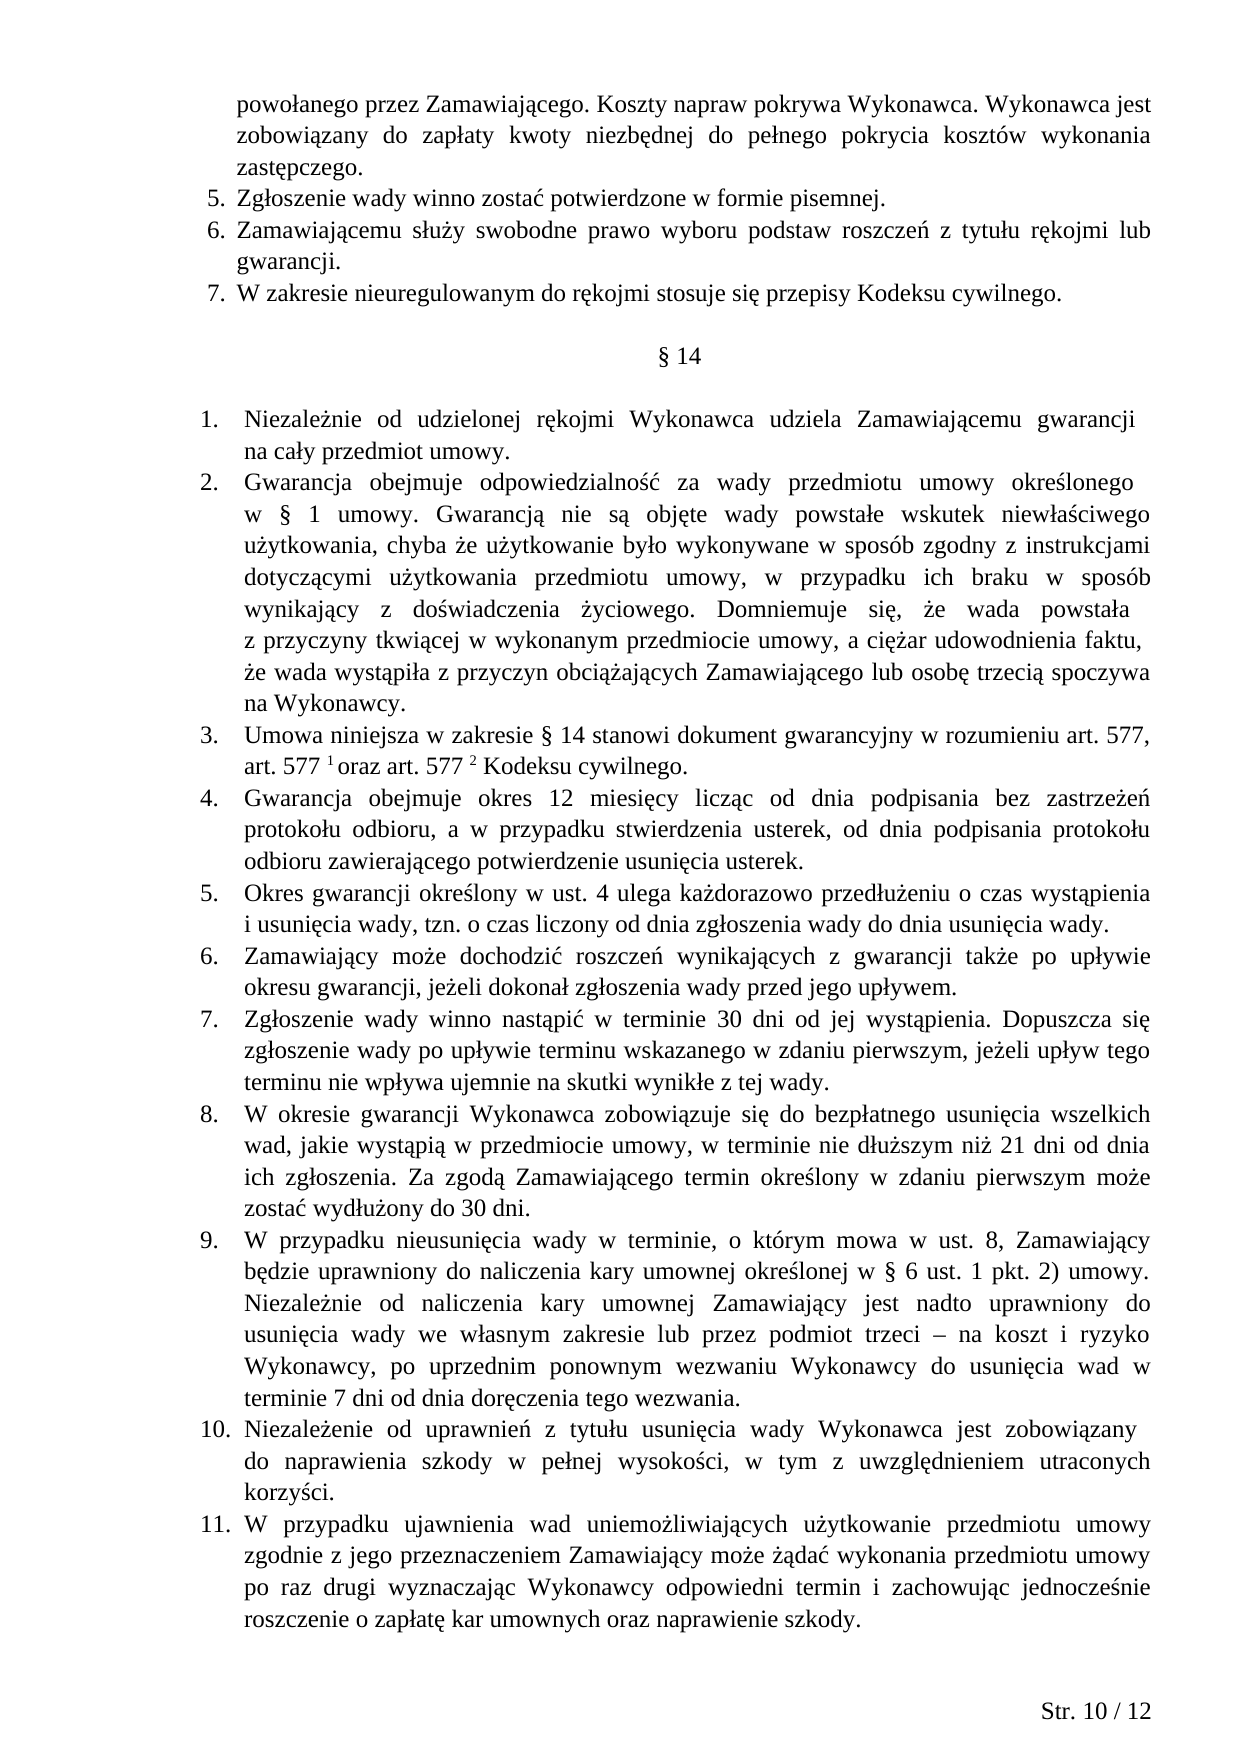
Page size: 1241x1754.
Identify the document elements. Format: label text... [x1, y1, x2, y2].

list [207, 89, 1152, 181]
list Zamawiającemu służy swobodne prawo wyboru podstaw roszczeń z tytułu rękojmi lub gwarancji. [207, 215, 1152, 275]
list Zgłoszenie wady winno nastąpić w terminie 30 dni od jej wystąpienia. Dopuszcza się zgłoszenie wady po upływie terminu wskazanego w zdaniu pierwszym, jeżeli upływ tego terminu nie wpływa ujemnie na skutki wynikłe z tej wady. [200, 1004, 1152, 1096]
list W przypadku nieusunięcia wady w terminie, o którym mowa w ust. 8, Zamawiający będzie uprawniony do naliczenia kary umownej określonej w § 6 ust. 1 pkt. 2) umowy. Niezależnie od naliczenia kary umownej Zamawiający jest nadto uprawniony do usunięcia wady we własnym zakresie lub przez podmiot trzeci – na koszt i ryzyko Wykonawcy, po uprzednim ponownym wezwaniu Wykonawcy do usunięcia wad w terminie 7 dni od dnia doręczenia tego wezwania. [200, 1225, 1152, 1411]
list Niezależnie od udzielonej rękojmi Wykonawca udziela Zamawiającemu gwarancji na cały przedmiot umowy. [200, 404, 1152, 464]
list Zamawiający może dochodzić roszczeń wynikających z gwarancji także po upływie okresu gwarancji, jeżeli dokonał zgłoszenia wady przed jego upływem. [200, 941, 1152, 1001]
list Umowa niniejsza w zakresie § 14 stanowi dokument gwarancyjny w rozumieniu art. 577, art. 577 1 oraz art. 577 2 Kodeksu cywilnego. [200, 720, 1152, 780]
list W przypadku ujawnienia wad uniemożliwiających użytkowanie przedmiotu umowy zgodnie z jego przeznaczeniem Zamawiający może żądać wykonania przedmiotu umowy po raz drugi wyznaczając Wykonawcy odpowiedni termin i zachowując jednocześnie roszczenie o zapłatę kar umownych oraz naprawienie szkody. [200, 1509, 1152, 1632]
list Niezależenie od uprawnień z tytułu usunięcia wady Wykonawca jest zobowiązany do naprawienia szkody w pełnej wysokości, w tym z uwzględnieniem utraconych korzyści. [200, 1414, 1152, 1506]
list Zgłoszenie wady winno zostać potwierdzone w formie pisemnej. [207, 183, 1152, 212]
list W zakresie nieuregulowanym do rękojmi stosuje się przepisy Kodeksu cywilnego. [207, 278, 1152, 307]
list Okres gwarancji określony w ust. 4 ulega każdorazowo przedłużeniu o czas wystąpienia i usunięcia wady, tzn. o czas liczony od dnia zgłoszenia wady do dnia usunięcia wady. [200, 878, 1152, 938]
list Gwarancja obejmuje okres 12 miesięcy licząc od dnia podpisania bez zastrzeżeń protokołu odbioru, a w przypadku stwierdzenia usterek, od dnia podpisania protokołu odbioru zawierającego potwierdzenie usunięcia usterek. [200, 783, 1152, 875]
list Gwarancja obejmuje odpowiedzialność za wady przedmiotu umowy określonego w § 1 umowy. Gwarancją nie są objęte wady powstałe wskutek niewłaściwego użytkowania, chyba że użytkowanie było wykonywane w sposób zgodny z instrukcjami dotyczącymi użytkowania przedmiotu umowy, w przypadku ich braku w sposób wynikający z doświadczenia życiowego. Domniemuje się, że wada powstała z przyczyny tkwiącej w wykonanym przedmiocie umowy, a ciężar udowodnienia faktu, że wada wystąpiła z przyczyn obciążających Zamawiającego lub osobę trzecią spoczywa na Wykonawcy. [200, 467, 1152, 717]
text § 14 [207, 341, 1152, 370]
list W okresie gwarancji Wykonawca zobowiązuje się do bezpłatnego usunięcia wszelkich wad, jakie wystąpią w przedmiocie umowy, w terminie nie dłuższym niż 21 dni od dnia ich zgłoszenia. Za zgodą Zamawiającego termin określony w zdaniu pierwszym może zostać wydłużony do 30 dni. [200, 1099, 1152, 1222]
